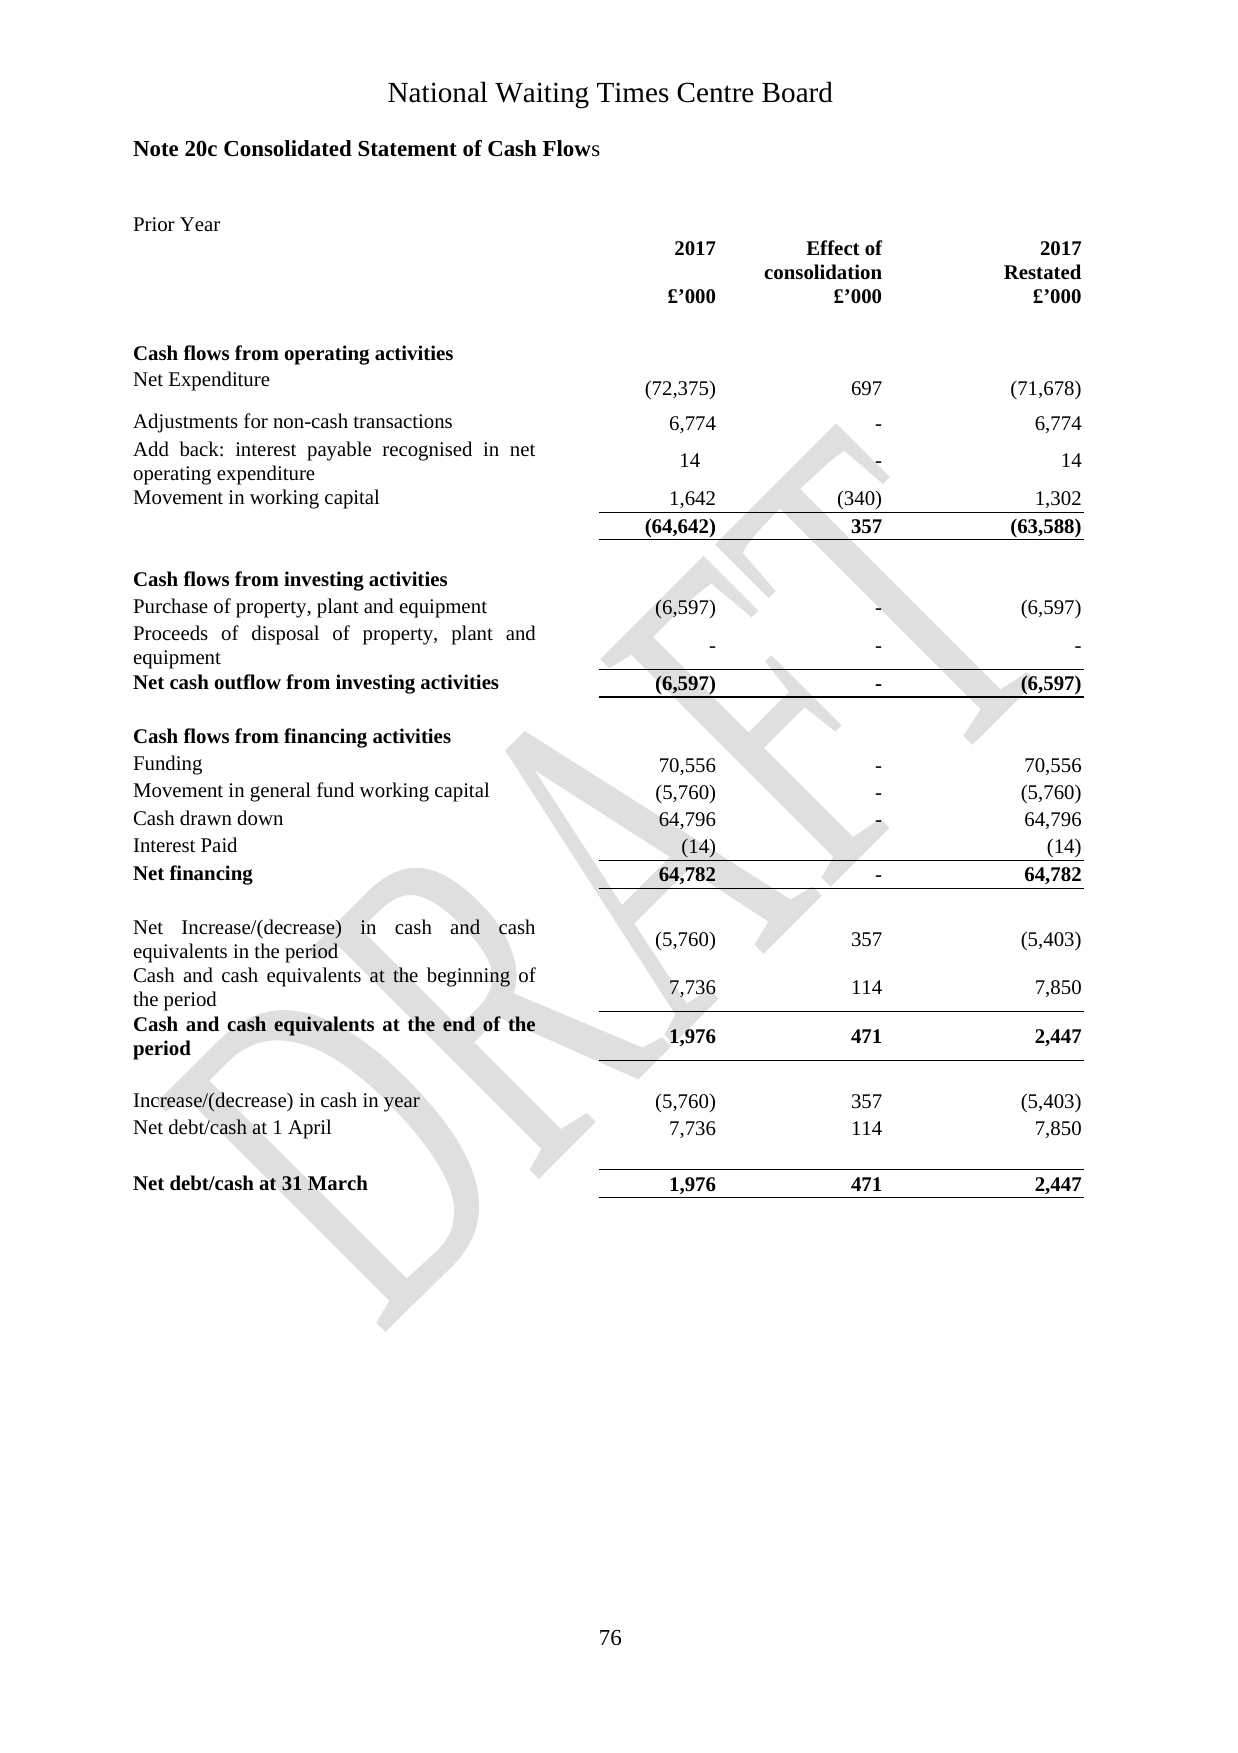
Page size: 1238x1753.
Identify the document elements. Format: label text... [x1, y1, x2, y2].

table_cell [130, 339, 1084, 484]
text Note 20c Consolidated Statement of Cash Flows [133, 135, 1087, 161]
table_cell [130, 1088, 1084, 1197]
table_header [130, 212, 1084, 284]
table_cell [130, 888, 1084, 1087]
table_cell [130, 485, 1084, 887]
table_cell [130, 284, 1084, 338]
